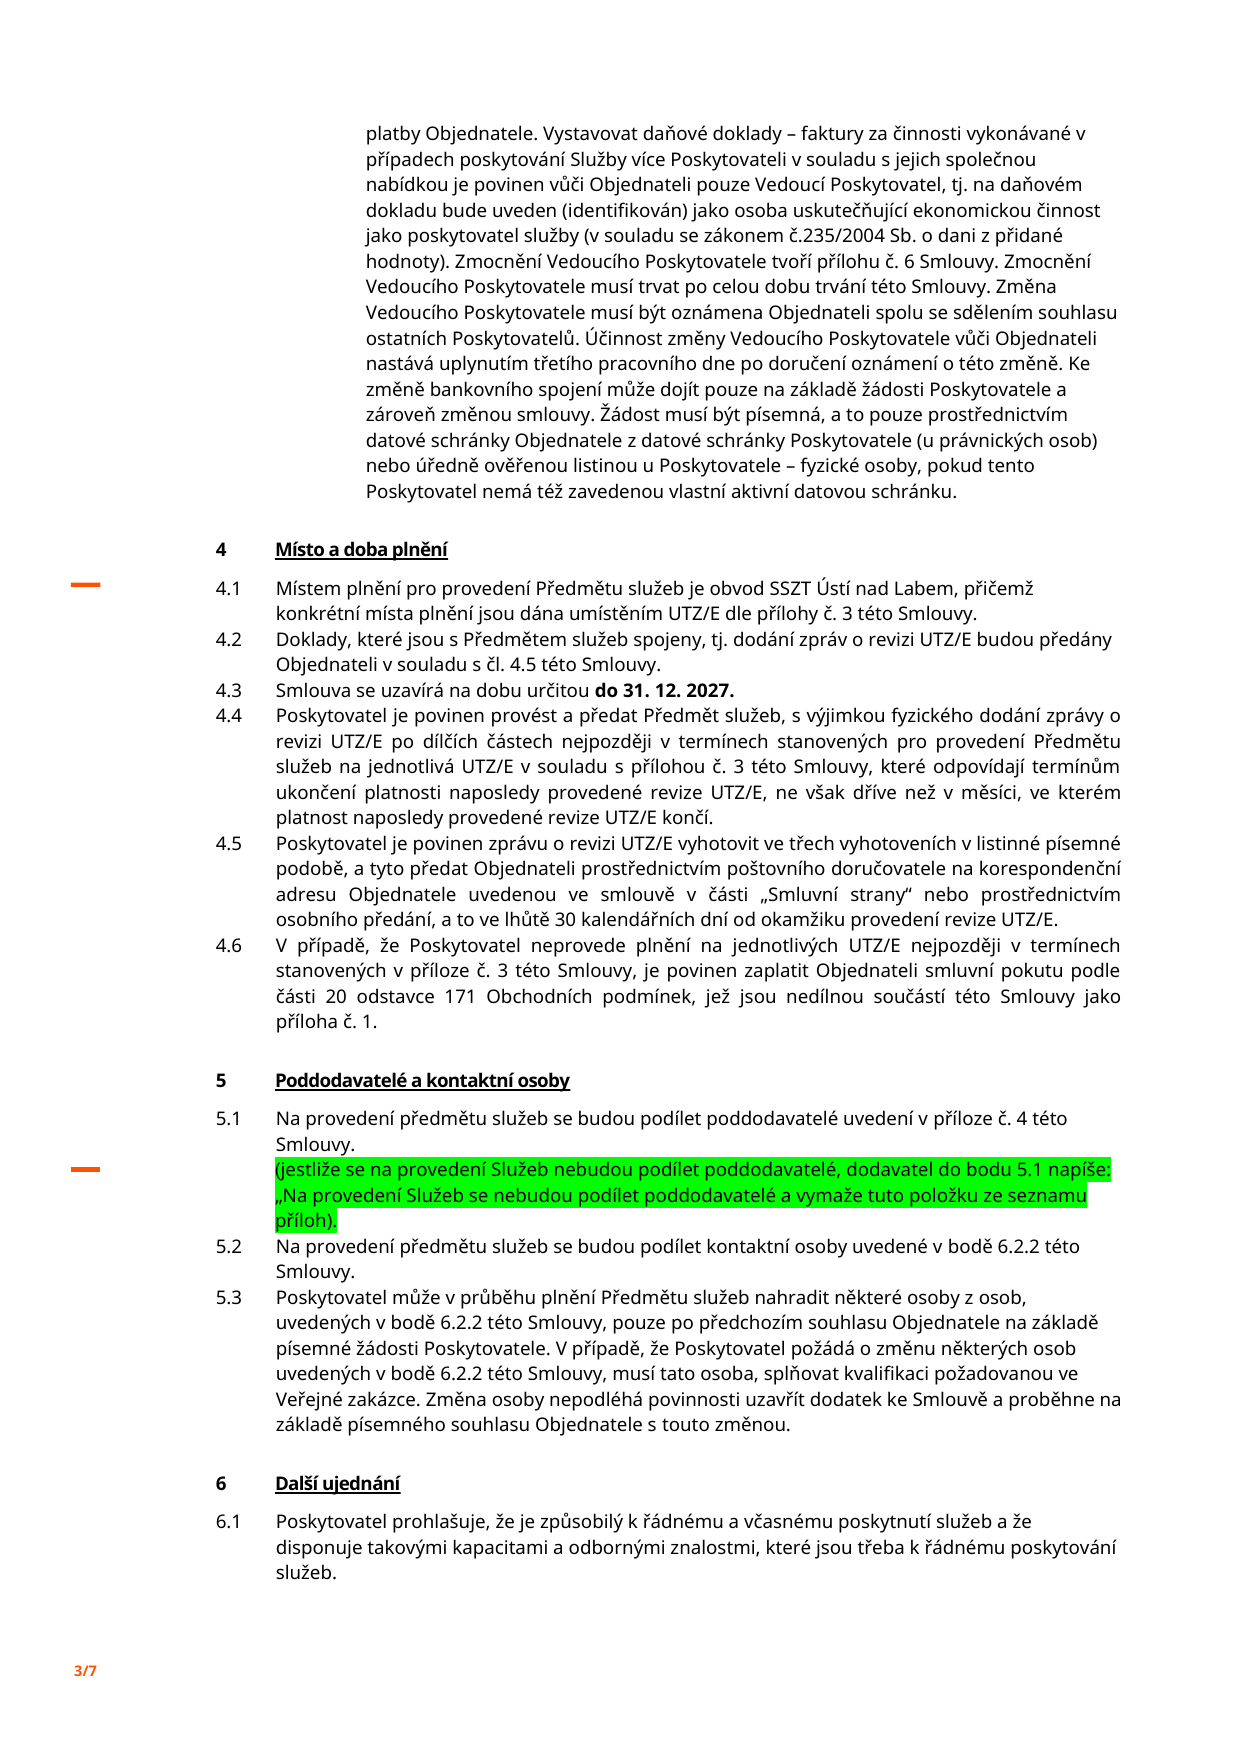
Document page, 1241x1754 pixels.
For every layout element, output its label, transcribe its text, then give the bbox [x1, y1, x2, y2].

subtitle Poddodavatelé a kontaktní osoby [216, 1067, 1122, 1093]
subtitle Doklady, které jsou s Předmětem služeb spojeny, tj. dodání zpráv o revizi UTZ/E budou předány Objednateli v souladu s čl. 4.5 této Smlouvy. [216, 626, 1122, 677]
subtitle Poskytovatel je povinen provést a předat Předmět služeb, s výjimkou fyzického dodání zprávy o revizi UTZ/E po dílčích částech nejpozději v termínech stanovených pro provedení Předmětu služeb na jednotlivá UTZ/E v souladu s přílohou č. 3 této Smlouvy, které odpovídají termínům ukončení platnosti naposledy provedené revize UTZ/E, ne však dříve než v měsíci, ve kterém platnost naposledy provedené revize UTZ/E končí. [216, 702, 1122, 830]
subtitle Místem plnění pro provedení Předmětu služeb je obvod SSZT Ústí nad Labem, přičemž konkrétní místa plnění jsou dána umístěním UTZ/E dle přílohy č. 3 této Smlouvy. [216, 575, 1122, 626]
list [291, 121, 1122, 503]
subtitle Další ujednání [216, 1471, 1122, 1496]
subtitle Poskytovatel prohlašuje, že je způsobilý k řádnému a včasnému poskytnutí služeb a že disponuje takovými kapacitami a odbornými znalostmi, které jsou třeba k řádnému poskytování služeb. [216, 1509, 1122, 1585]
subtitle Místo a doba plnění [216, 537, 1122, 562]
subtitle Poskytovatel je povinen zprávu o revizi UTZ/E vyhotovit ve třech vyhotoveních v listinné písemné podobě, a tyto předat Objednateli prostřednictvím poštovního doručovatele na korespondenční adresu Objednatele uvedenou ve smlouvě v části „Smluvní strany“ nebo prostřednictvím osobního předání, a to ve lhůtě 30 kalendářních dní od okamžiku provedení revize UTZ/E. [216, 830, 1122, 932]
subtitle Na provedení předmětu služeb se budou podílet poddodavatelé uvedení v příloze č. 4 této Smlouvy. [216, 1106, 1122, 1157]
subtitle Na provedení předmětu služeb se budou podílet kontaktní osoby uvedené v bodě 6.2.2 této Smlouvy. [216, 1233, 1122, 1284]
subtitle Poskytovatel může v průběhu plnění Předmětu služeb nahradit některé osoby z osob, uvedených v bodě 6.2.2 této Smlouvy, pouze po předchozím souhlasu Objednatele na základě písemné žádosti Poskytovatele. V případě, že Poskytovatel požádá o změnu některých osob uvedených v bodě 6.2.2 této Smlouvy, musí tato osoba, splňovat kvalifikaci požadovanou ve Veřejné zakázce. Změna osoby nepodléhá povinnosti uzavřít dodatek ke Smlouvě a proběhne na základě písemného souhlasu Objednatele s touto změnou. [216, 1284, 1122, 1437]
text (jestliže se na provedení Služeb nebudou podílet poddodavatelé, dodavatel do bodu 5.1 napíše: „Na provedení Služeb se nebudou podílet poddodavatelé a vymaže tuto položku ze seznamu příloh). [337, 1157, 1122, 1233]
subtitle Smlouva se uzavírá na dobu určitou do 31. 12. 2027. [216, 677, 1122, 702]
subtitle V případě, že Poskytovatel neprovede plnění na jednotlivých UTZ/E nejpozději v termínech stanovených v příloze č. 3 této Smlouvy, je povinen zaplatit Objednateli smluvní pokutu podle části 20 odstavce 171 Obchodních podmínek, jež jsou nedílnou součástí této Smlouvy jako příloha č. 1. [216, 932, 1122, 1034]
